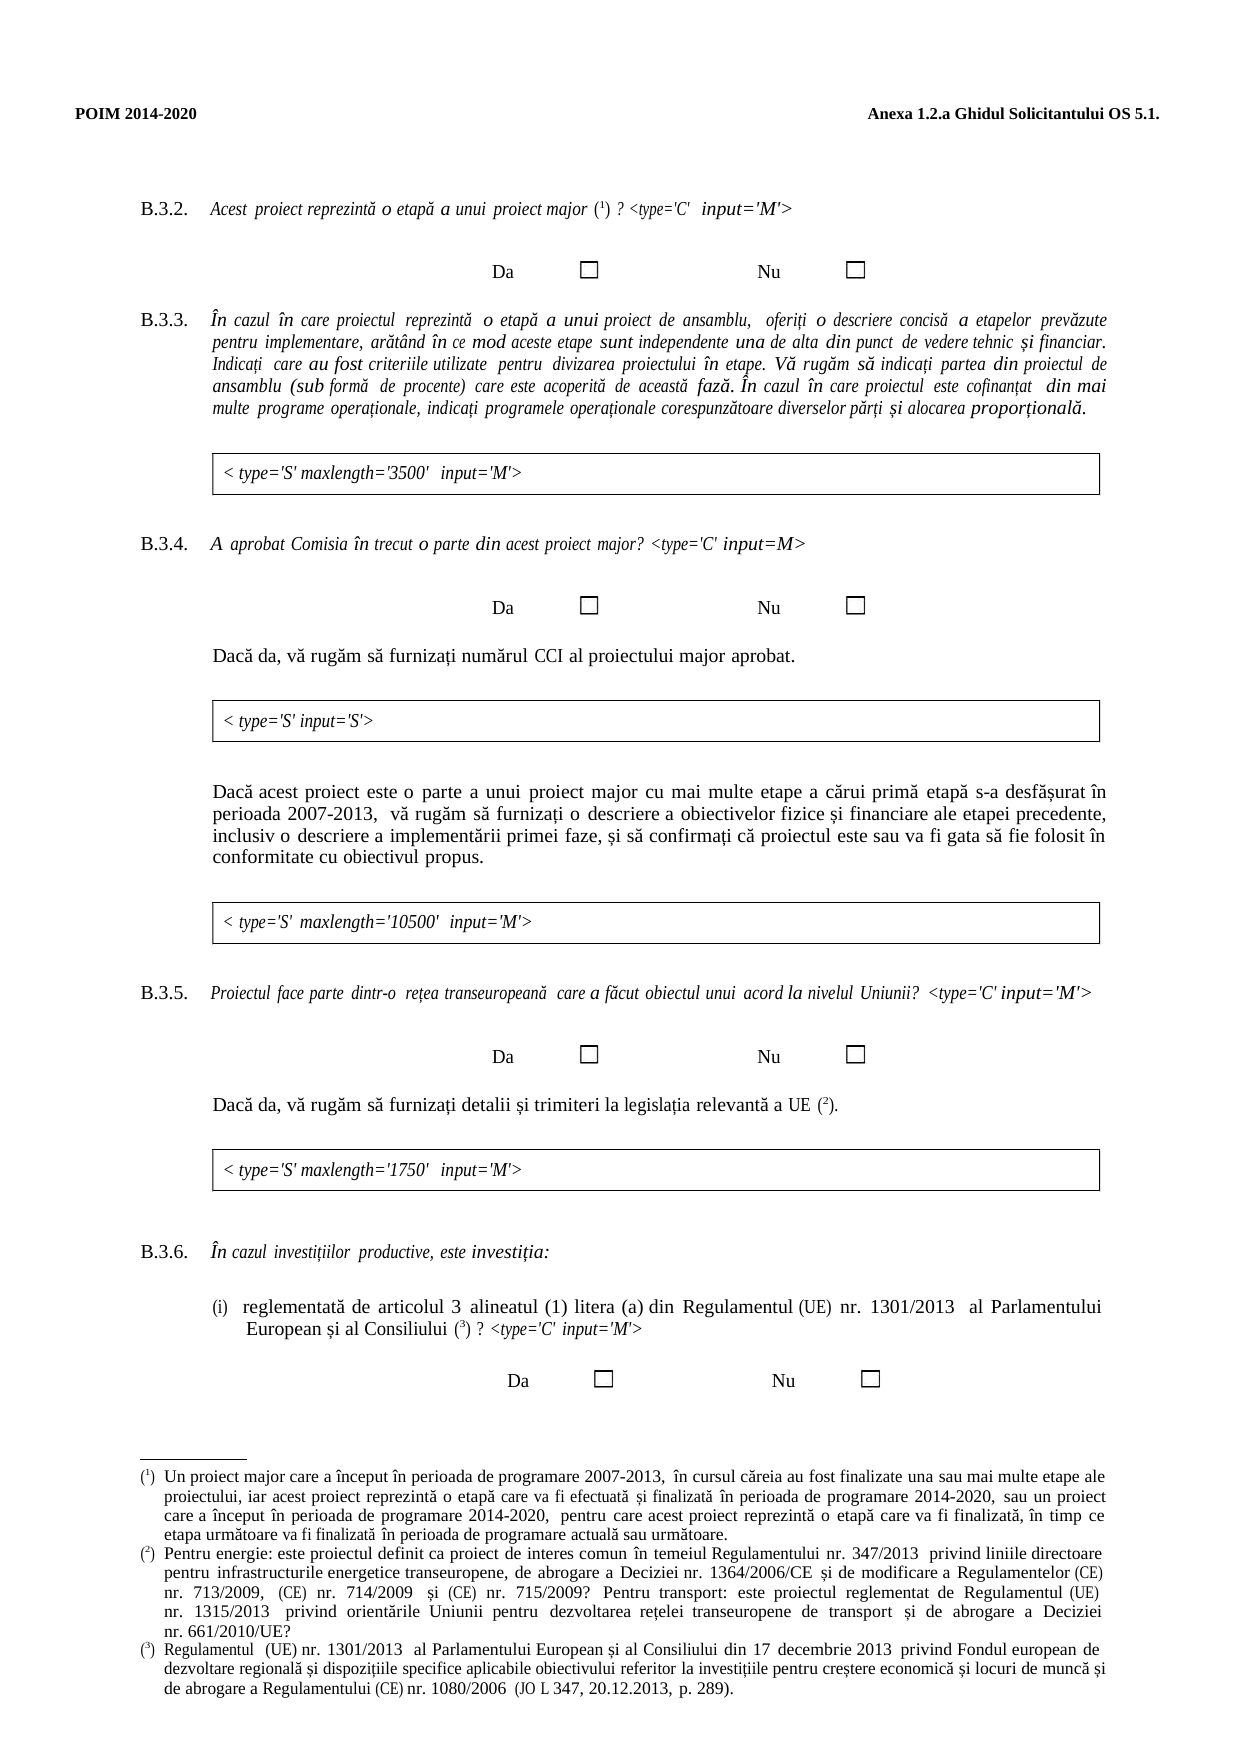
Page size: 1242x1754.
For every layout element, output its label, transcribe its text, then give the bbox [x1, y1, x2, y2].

text nr. 713/2009, (CE) nr. 714/2009 și (CE) nr. 715/2009? Pentru transport: este proiectul reglementat de Regulamentul (UE) [164, 1582, 1169, 1602]
text Dacă acest proiect este o parte a unui proiect major cu mai multe etape a cărui primă etapă s-a desfășurat în perioada 2007-2013, vă rugăm să furnizați o descriere a obiectivelor fizice și financiare ale etapei precedente, inclusiv o descriere a implementării primei faze, și să confirmați că proiectul este sau va fi gata să fie folosit în conformitate cu obiectivul propus. [212, 781, 1107, 868]
text (1) Un proiect major care a început în perioada de programare 2007-2013, în cursul căreia au fost finalizate una sau mai multe etape ale proiectului, iar acest proiect reprezintă o etapă care va fi efectuată și finalizată în perioada de programare 2014-2020, sau un proiect care a început în perioada de programare 2014-2020, pentru care acest proiect reprezintă o etapă care va fi finalizată, în timp ce etapa următoare va fi finalizată în perioada de programare actuală sau următoare. [140, 1467, 1107, 1544]
text de abrogare a Regulamentului (CE) nr. 1080/2006 (JO L 347, 20.12.2013, p. 289). [164, 1679, 1169, 1698]
picture [579, 1045, 599, 1064]
text B.3.4. A aprobat Comisia în trecut o parte din acest proiect major? <type='C' input=M> [140, 532, 1169, 555]
text Da Nu [507, 1369, 1169, 1392]
text B.3.3. În cazul în care proiectul reprezintă o etapă a unui proiect de ansamblu, oferiți o descriere concisă a etapelor prevăzute pentru implementare, arătând în ce mod aceste etape sunt independente una de alta din punct de vedere tehnic și financiar. Indicați care au fost criteriile utilizate pentru divizarea proiectului în etape. Vă rugăm să indicați partea din proiectul de ansamblu (sub formă de procente) care este acoperită de această fază. În cazul în care proiectul este cofinanțat din mai multe programe operaționale, indicați programele operaționale corespunzătoare diverselor părți și alocarea proporțională. [140, 309, 1107, 419]
picture [593, 1369, 614, 1388]
picture [845, 260, 866, 279]
text (i) reglementată de articolul 3 alineatul (1) litera (a) din Regulamentul (UE) nr. 1301/2013 al Parlamentului [212, 1294, 1107, 1317]
text Da Nu [492, 1045, 1169, 1068]
text < type='S' maxlength='1750' input='M'> [222, 1158, 530, 1181]
text < type='S' maxlength='3500' input='M'> [222, 461, 530, 484]
text B.3.2. Acest proiect reprezintă o etapă a unui proiect major (1) ? <type='C' input='M'> [140, 197, 1169, 220]
text B.3.5. Proiectul face parte dintr-o rețea transeuropeană care a făcut obiectul unui acord la nivelul Uniunii? <type='C' input='M'> [140, 981, 1169, 1004]
picture [579, 260, 599, 279]
text European și al Consiliului (3) ? <type='C' input='M'> [239, 1317, 649, 1339]
text Da Nu [492, 261, 1169, 283]
picture [860, 1369, 880, 1388]
text dezvoltare regională și dispozițiile specifice aplicabile obiectivului referitor la investițiile pentru creștere economică și locuri de muncă și [164, 1659, 1169, 1679]
text nr. 661/2010/UE? [164, 1621, 1169, 1641]
picture [845, 596, 866, 615]
text Dacă da, vă rugăm să furnizați numărul CCI al proiectului major aprobat. [212, 644, 803, 667]
text pentru infrastructurile energetice transeuropene, de abrogare a Deciziei nr. 1364/2006/CE și de modificare a Regulamentelor (CE) [164, 1563, 1169, 1582]
text B.3.6. În cazul investițiilor productive, este investiția: [140, 1240, 1169, 1262]
picture [845, 1045, 866, 1064]
text (3) Regulamentul (UE) nr. 1301/2013 al Parlamentului European și al Consiliului din 17 decembrie 2013 privind Fondul european de [140, 1641, 1169, 1659]
picture [579, 596, 599, 615]
text Dacă da, vă rugăm să furnizați detalii și trimiteri la legislația relevantă a UE (2). [212, 1093, 843, 1116]
text Da Nu [492, 596, 1169, 618]
text < type='S' maxlength='10500' input='M'> [222, 910, 541, 933]
text < type='S' input='S'> [222, 709, 382, 731]
text nr. 1315/2013 privind orientările Uniunii pentru dezvoltarea rețelei transeuropene de transport și de abrogare a Deciziei [164, 1602, 1169, 1621]
text (2) Pentru energie: este proiectul definit ca proiect de interes comun în temeiul Regulamentului nr. 347/2013 privind liniile directoare [140, 1544, 1169, 1563]
